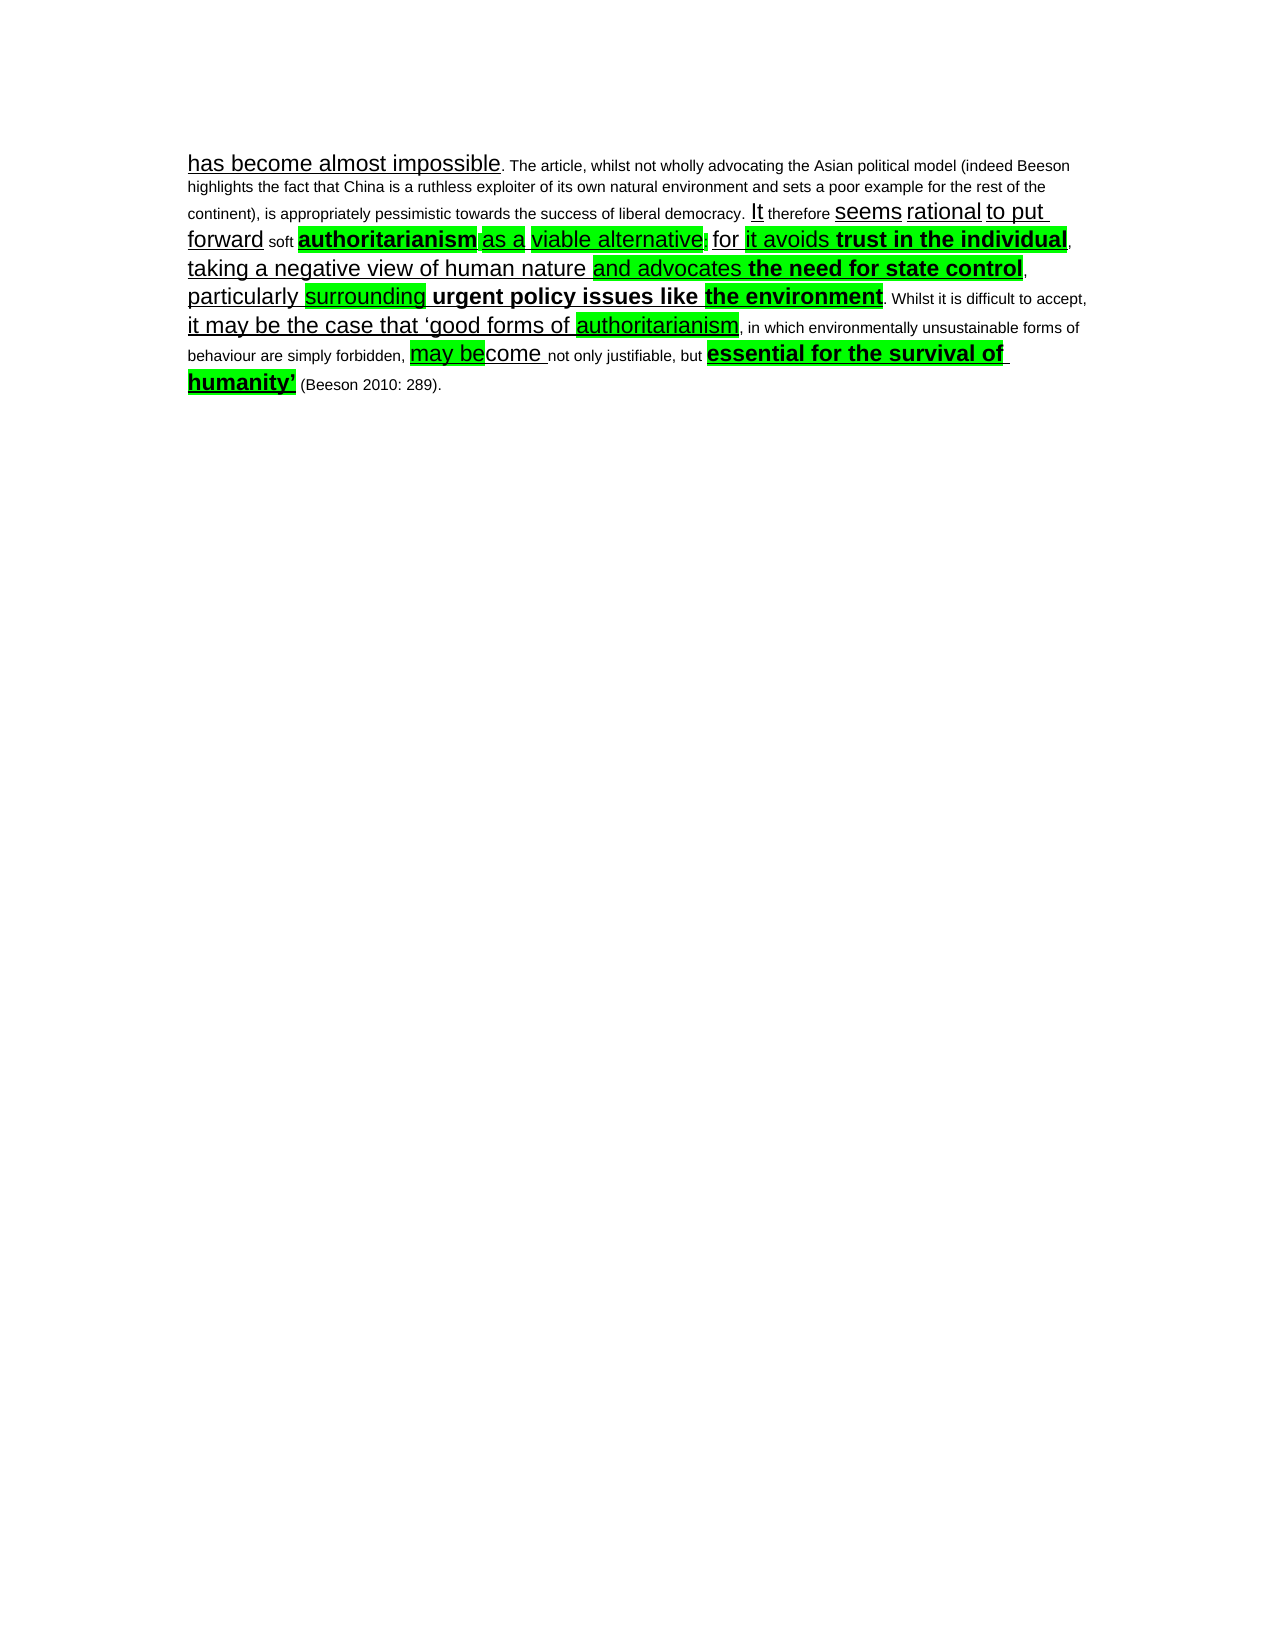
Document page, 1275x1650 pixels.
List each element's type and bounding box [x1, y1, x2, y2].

text [187, 150, 1087, 395]
